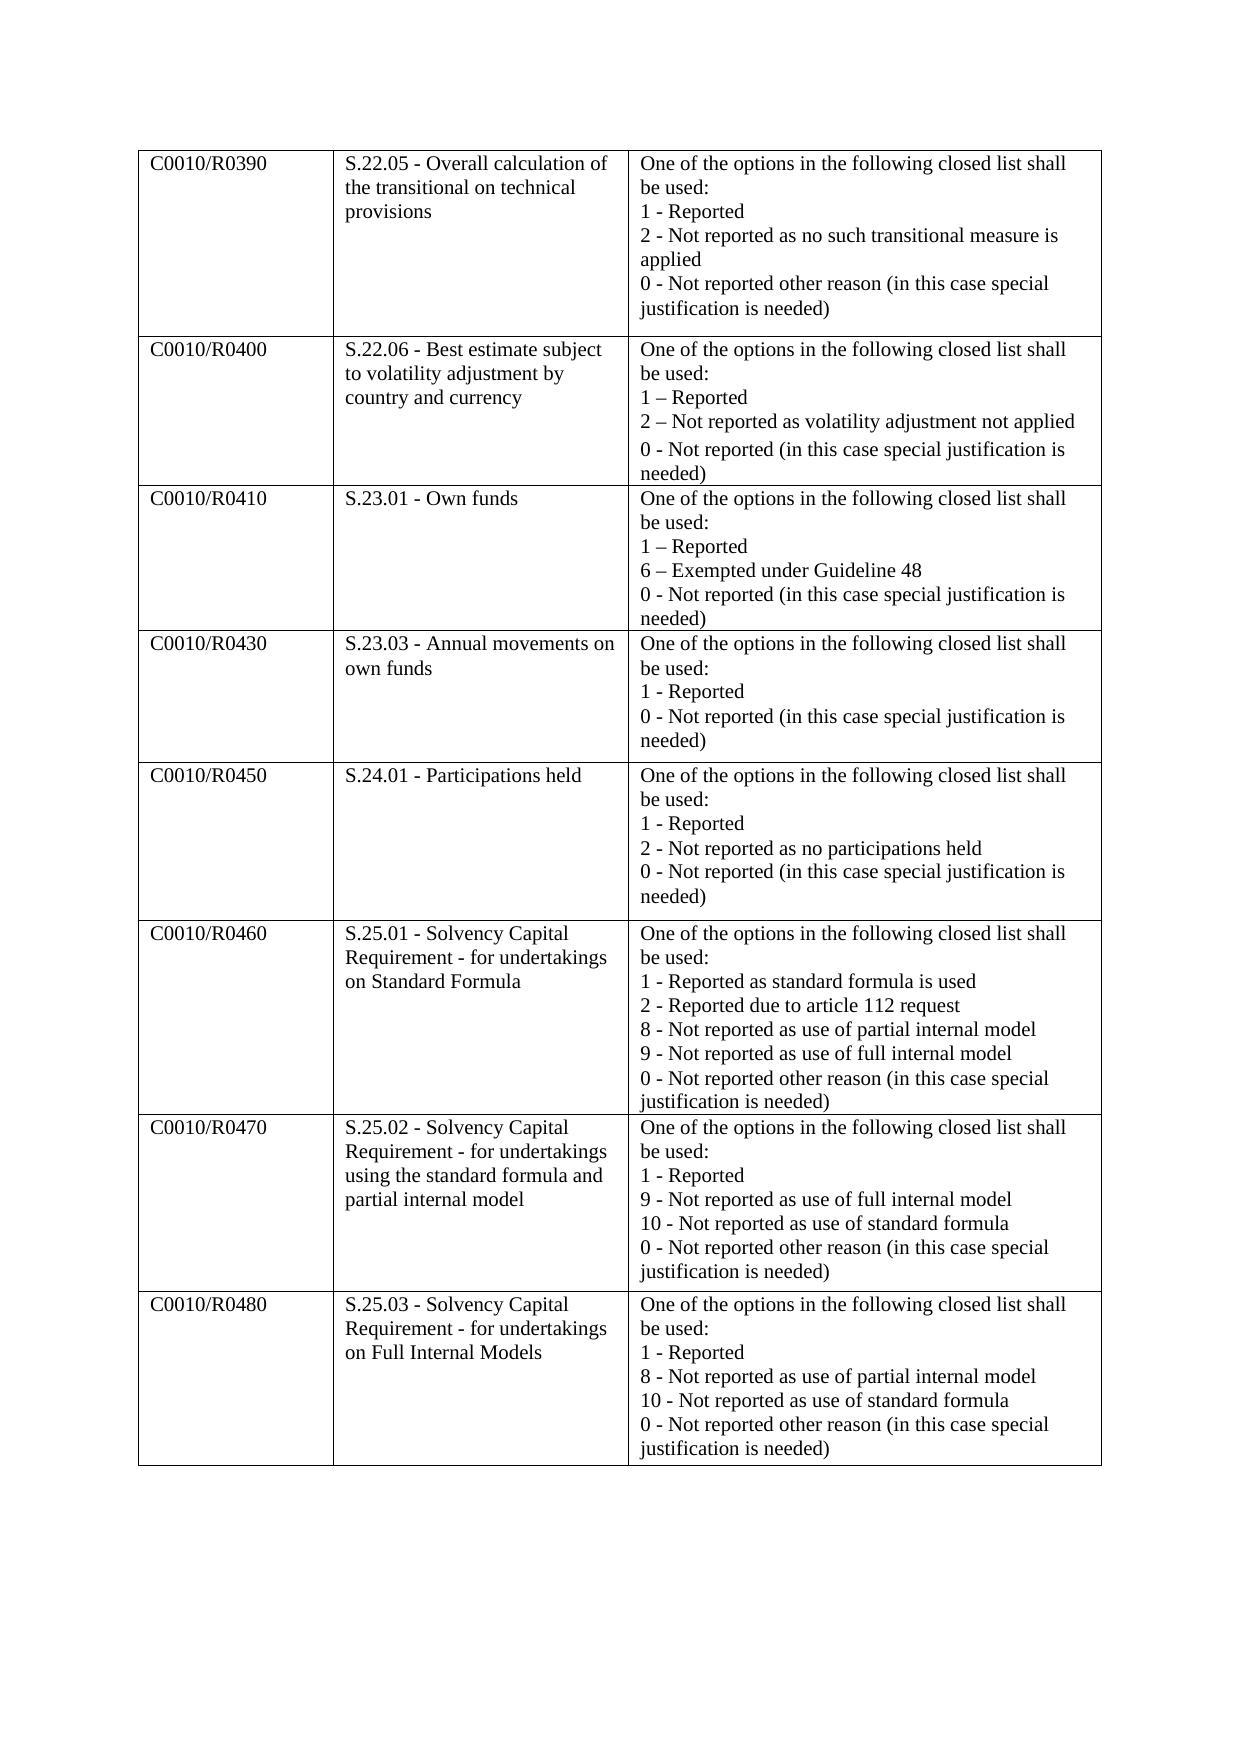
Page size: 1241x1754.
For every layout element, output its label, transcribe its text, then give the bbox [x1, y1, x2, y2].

table_cell S.24.01 - Participations held [334, 763, 628, 920]
table_cell One of the options in the following closed list shall be used: 1 – Reported 6 – Exempted under Guideline 48 0 - Not reported (in this case special justification is needed) [629, 486, 1101, 630]
table_cell C0010/R0480 [139, 1292, 333, 1465]
table_cell C0010/R0390 [139, 151, 333, 336]
table_cell One of the options in the following closed list shall be used: 1 - Reported 2 - Not reported as no participations held 0 - Not reported (in this case special justification is needed) [629, 763, 1101, 920]
table_cell S.25.03 - Solvency Capital Requirement - for undertakings on Full Internal Models [334, 1292, 628, 1465]
table_cell One of the options in the following closed list shall be used: 1 - Reported 9 - Not reported as use of full internal model 10 - Not reported as use of standard formula 0 - Not reported other reason (in this case special justification is needed) [629, 1115, 1101, 1291]
table_cell C0010/R0410 [139, 486, 333, 630]
table_cell S.22.06 - Best estimate subject to volatility adjustment by country and currency [334, 337, 628, 485]
table_cell S.23.03 - Annual movements on own funds [334, 631, 628, 762]
table_cell S.23.01 - Own funds [334, 486, 628, 630]
table_cell One of the options in the following closed list shall be used: 1 – Reported 2 – Not reported as volatility adjustment not applied 0 - Not reported (in this case special justification is needed) [629, 337, 1101, 485]
table_cell One of the options in the following closed list shall be used: 1 - Reported 0 - Not reported (in this case special justification is needed) [629, 631, 1101, 762]
table_cell S.22.05 - Overall calculation of the transitional on technical provisions [334, 151, 628, 336]
table_cell C0010/R0430 [139, 631, 333, 762]
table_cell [629, 151, 1101, 336]
table_cell C0010/R0450 [139, 763, 333, 920]
table_cell S.25.01 - Solvency Capital Requirement - for undertakings on Standard Formula [334, 921, 628, 1113]
table_cell One of the options in the following closed list shall be used: 1 - Reported 8 - Not reported as use of partial internal model 10 - Not reported as use of standard formula 0 - Not reported other reason (in this case special justification is needed) [629, 1292, 1101, 1465]
table_cell One of the options in the following closed list shall be used: 1 - Reported as standard formula is used 2 - Reported due to article 112 request 8 - Not reported as use of partial internal model 9 - Not reported as use of full internal model 0 - Not reported other reason (in this case special justification is needed) [629, 921, 1101, 1113]
table_cell C0010/R0470 [139, 1115, 333, 1291]
table_cell C0010/R0400 [139, 337, 333, 485]
table_cell S.25.02 - Solvency Capital Requirement - for undertakings using the standard formula and partial internal model [334, 1115, 628, 1291]
table_cell C0010/R0460 [139, 921, 333, 1113]
